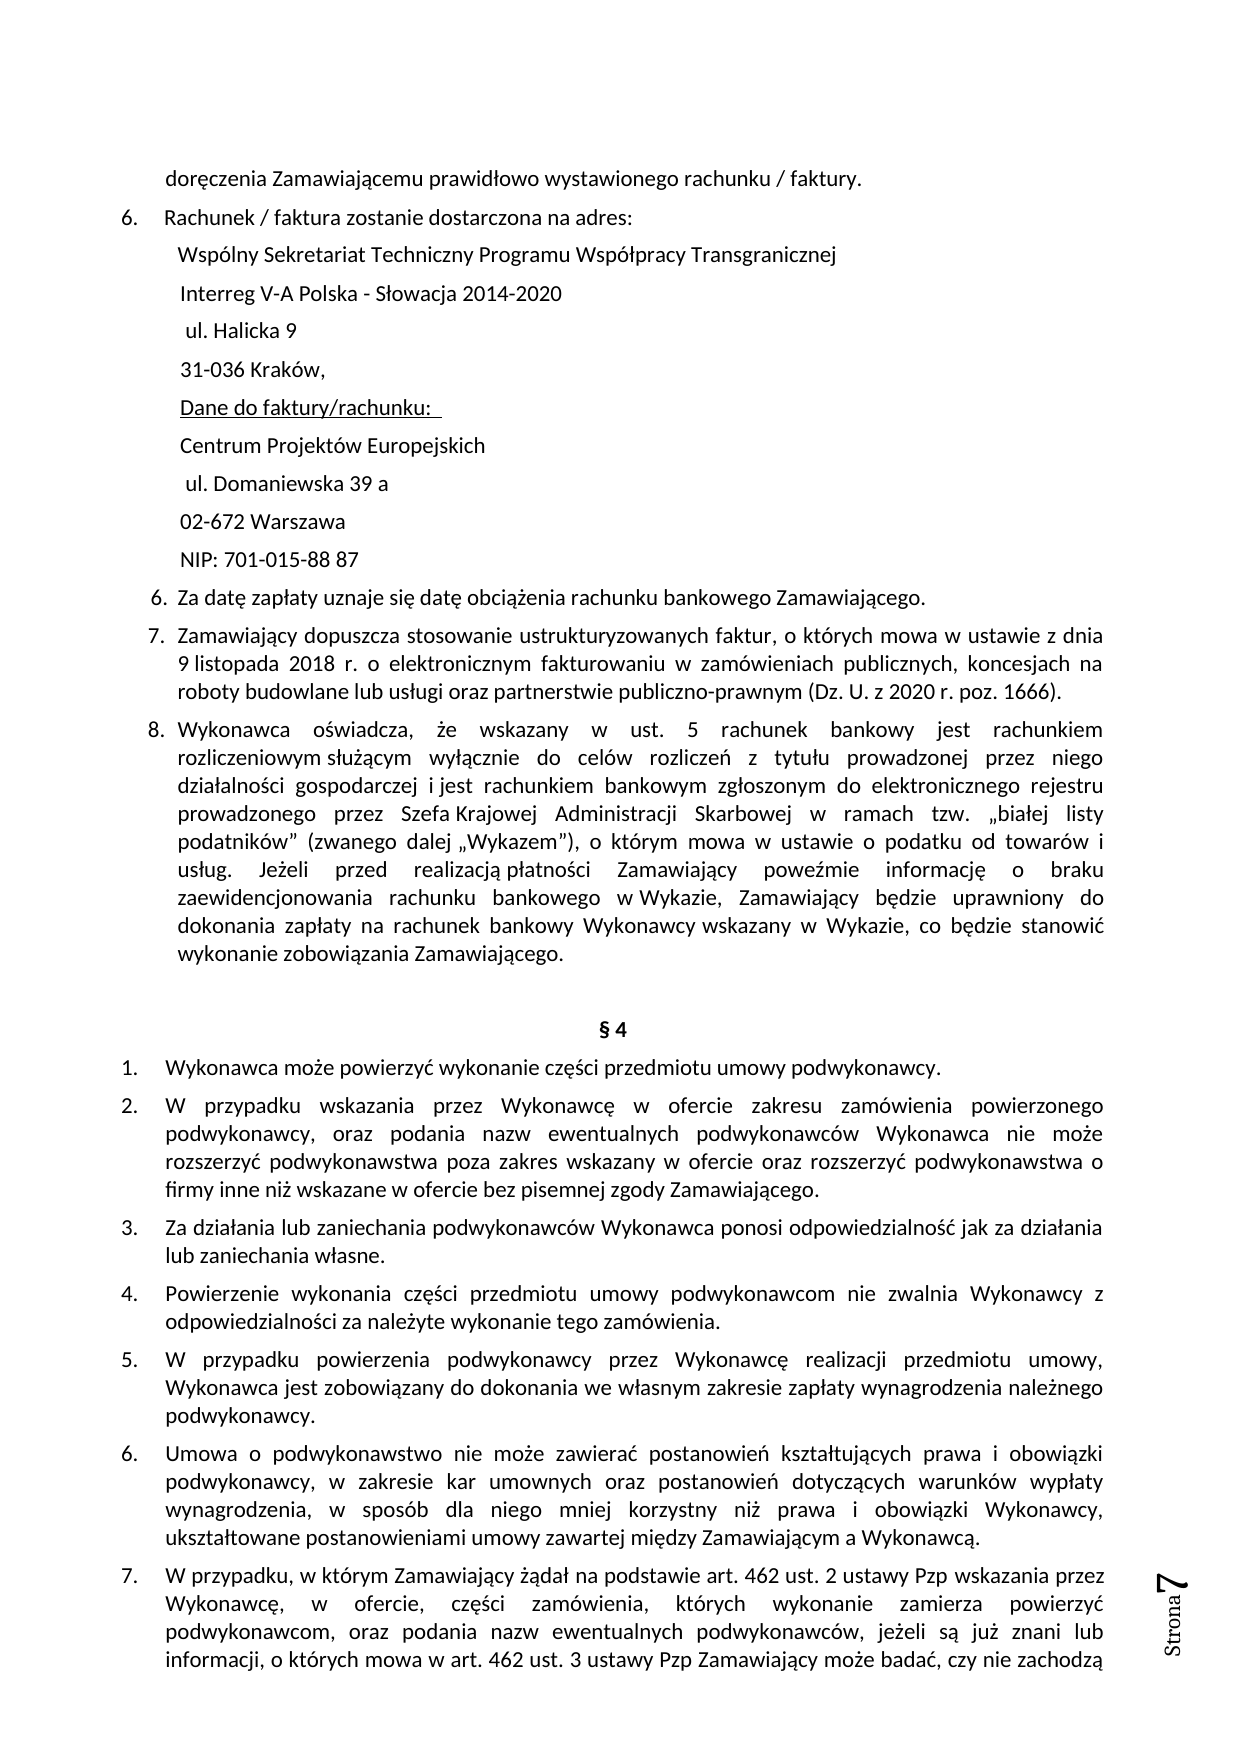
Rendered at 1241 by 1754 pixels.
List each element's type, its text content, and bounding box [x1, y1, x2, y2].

text Wspólny Sekretariat Techniczny Programu Współpracy Transgranicznej [121, 241, 1105, 269]
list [121, 1561, 1105, 1673]
text 31-036 Kraków, [165, 355, 1105, 383]
text NIP: 701-015-88 87 [165, 545, 1105, 573]
list Wykonawca oświadcza, że wskazany w ust. 5 rachunek bankowy jest rachunkiem rozliczeniowym służącym wyłącznie do celów rozliczeń z tytułu prowadzonej przez niego działalności gospodarczej i jest rachunkiem bankowym zgłoszonym do elektronicznego rejestru prowadzonego przez Szefa Krajowej Administracji Skarbowej w ramach tzw. „białej listy podatników” (zwanego dalej „Wykazem”), o którym mowa w ustawie o podatku od towarów i usług. Jeżeli przed realizacją płatności Zamawiający poweźmie informację o braku zaewidencjonowania rachunku bankowego w Wykazie, Zamawiający będzie uprawniony do dokonania zapłaty na rachunek bankowy Wykonawcy wskazany w Wykazie, co będzie stanowić wykonanie zobowiązania Zamawiającego. [148, 715, 1105, 967]
list Wykonawca może powierzyć wykonanie części przedmiotu umowy podwykonawcy. [121, 1053, 1105, 1081]
text ul. Halicka 9 [165, 317, 1105, 345]
text Dane do faktury/rachunku: [165, 393, 1105, 421]
list Za datę zapłaty uznaje się datę obciążenia rachunku bankowego Zamawiającego. [150, 583, 1105, 611]
text 6. Rachunek / faktura zostanie dostarczona na adres: [121, 203, 1105, 231]
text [121, 164, 1105, 193]
text ul. Domaniewska 39 a [165, 469, 1105, 497]
list Umowa o podwykonawstwo nie może zawierać postanowień kształtujących prawa i obowiązki podwykonawcy, w zakresie kar umownych oraz postanowień dotyczących warunków wypłaty wynagrodzenia, w sposób dla niego mniej korzystny niż prawa i obowiązki Wykonawcy, ukształtowane postanowieniami umowy zawartej między Zamawiającym a Wykonawcą. [121, 1439, 1105, 1551]
text Centrum Projektów Europejskich [165, 431, 1105, 459]
text Interreg V-A Polska - Słowacja 2014-2020 [165, 279, 1105, 307]
text § 4 [121, 1015, 1105, 1043]
list W przypadku wskazania przez Wykonawcę w ofercie zakresu zamówienia powierzonego podwykonawcy, oraz podania nazw ewentualnych podwykonawców Wykonawca nie może rozszerzyć podwykonawstwa poza zakres wskazany w ofercie oraz rozszerzyć podwykonawstwa o firmy inne niż wskazane w ofercie bez pisemnej zgody Zamawiającego. [121, 1091, 1105, 1203]
text 02-672 Warszawa [165, 507, 1105, 535]
list W przypadku powierzenia podwykonawcy przez Wykonawcę realizacji przedmiotu umowy, Wykonawca jest zobowiązany do dokonania we własnym zakresie zapłaty wynagrodzenia należnego podwykonawcy. [121, 1345, 1105, 1429]
list Powierzenie wykonania części przedmiotu umowy podwykonawcom nie zwalnia Wykonawcy z odpowiedzialności za należyte wykonanie tego zamówienia. [121, 1279, 1105, 1335]
list Zamawiający dopuszcza stosowanie ustrukturyzowanych faktur, o których mowa w ustawie z dnia 9 listopada 2018 r. o elektronicznym fakturowaniu w zamówieniach publicznych, koncesjach na roboty budowlane lub usługi oraz partnerstwie publiczno-prawnym (Dz. U. z 2020 r. poz. 1666). [148, 621, 1105, 705]
list Za działania lub zaniechania podwykonawców Wykonawca ponosi odpowiedzialność jak za działania lub zaniechania własne. [121, 1213, 1105, 1269]
